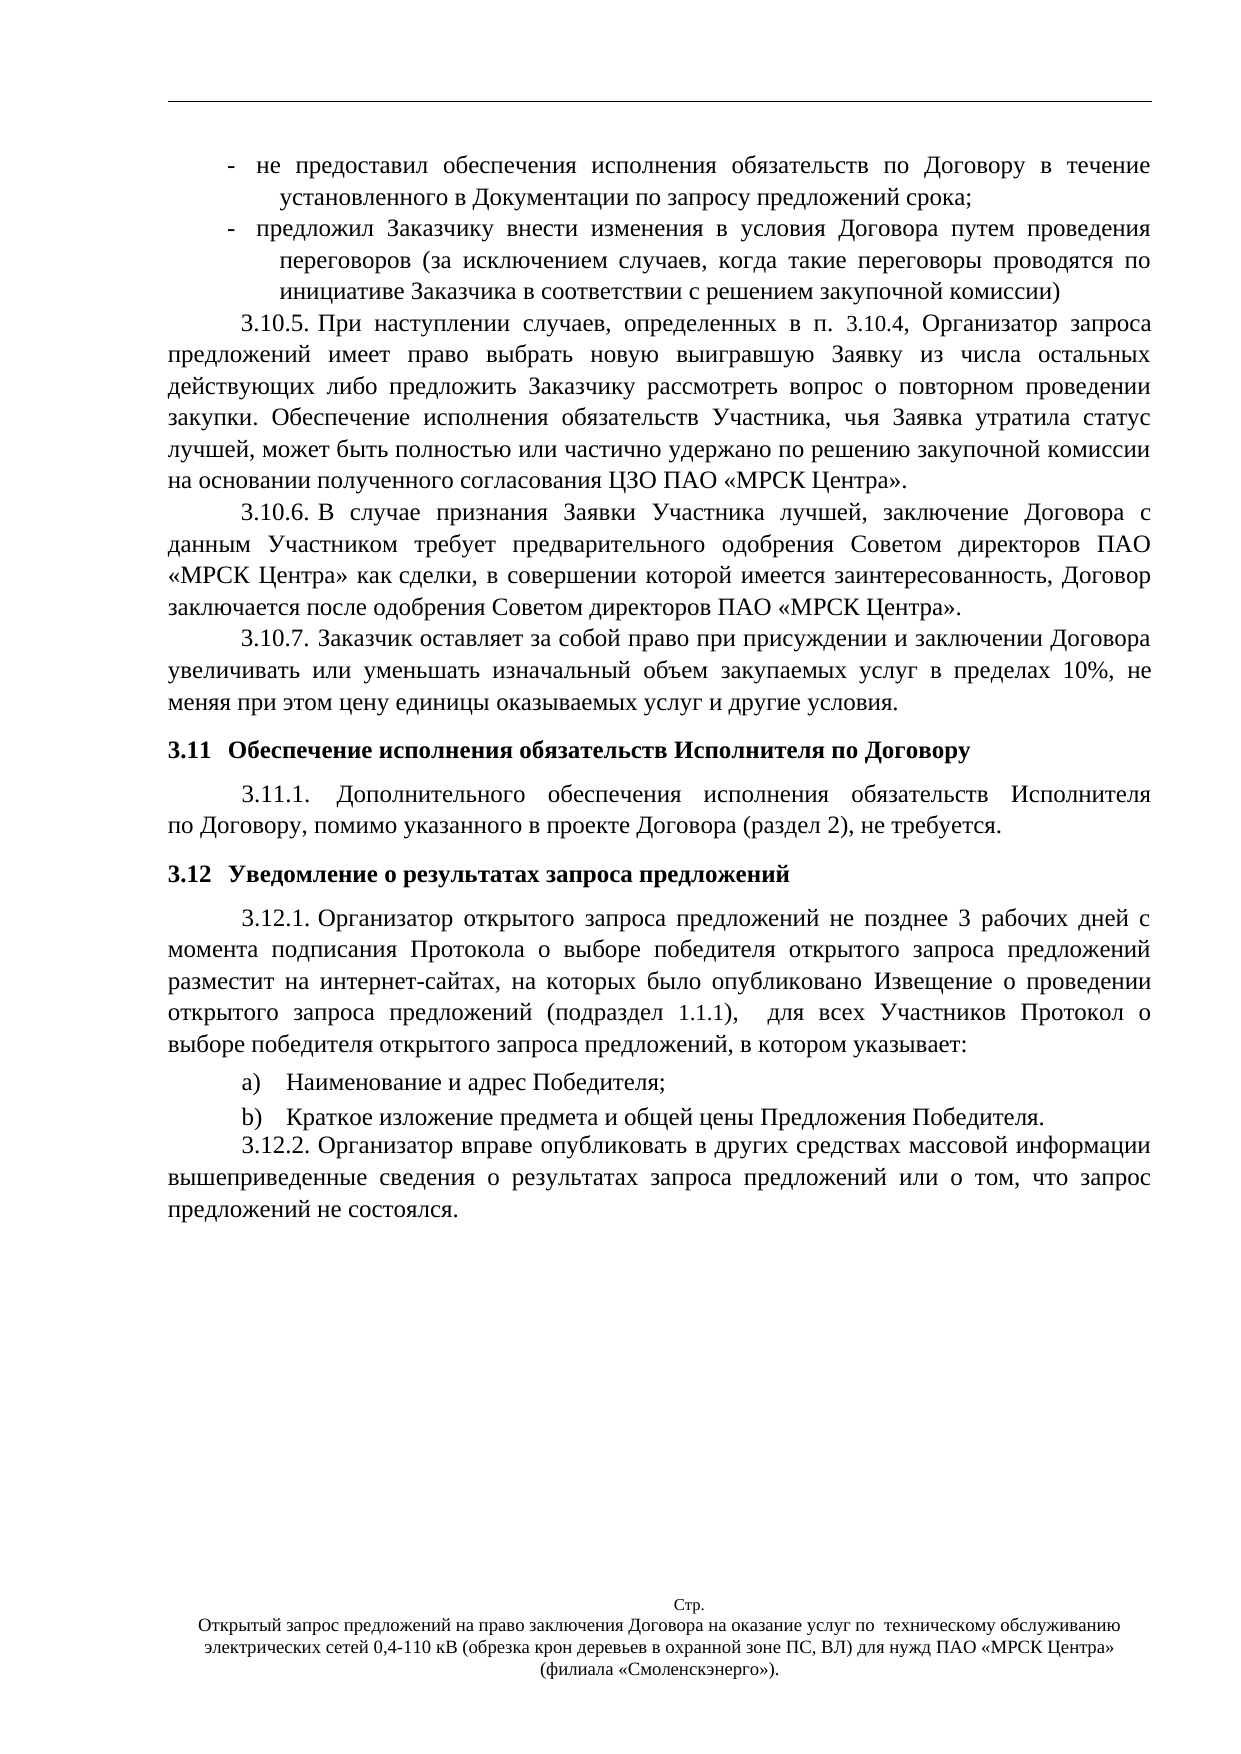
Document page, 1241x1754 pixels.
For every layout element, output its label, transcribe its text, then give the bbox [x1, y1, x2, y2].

list Наименование и адрес Победителя; [168, 1067, 1166, 1096]
list В случае признания Заявки Участника лучшей, заключение Договора с данным Участником требует предварительного одобрения Советом директоров ПАО «МРСК Центра» как сделки, в совершении которой имеется заинтересованность, Договор заключается после одобрения Советом директоров ПАО «МРСК Центра». [168, 497, 1152, 621]
subtitle Обеспечение исполнения обязательств Исполнителя по Договору [168, 735, 1152, 763]
list предложил Заказчику внести изменения в условия Договора путем проведения переговоров (за исключением случаев, когда такие переговоры проводятся по инициативе Заказчика в соответствии с решением закупочной комиссии) [227, 213, 1152, 305]
list Заказчик оставляет за собой право при присуждении и заключении Договора увеличивать или уменьшать изначальный объем закупаемых услуг в пределах 10%, не меняя при этом цену единицы оказываемых услуг и другие условия. [168, 623, 1152, 715]
list Организатор открытого запроса предложений не позднее 3 рабочих дней с момента подписания Протокола о выборе победителя открытого запроса предложений разместит на интернет-сайтах, на которых было опубликовано Извещение о проведении открытого запроса предложений (подраздел 1.1.1), для всех Участников Протокол о выборе победителя открытого запроса предложений, в котором указывает: [168, 903, 1152, 1058]
list Организатор вправе опубликовать в других средствах массовой информации вышеприведенные сведения о результатах запроса предложений или о том, что запрос предложений не состоялся. [168, 1131, 1152, 1222]
list Краткое изложение предмета и общей цены Предложения Победителя. [168, 1102, 1166, 1131]
list Дополнительного обеспечения исполнения обязательств Исполнителя по Договору, помимо указанного в проекте Договора (раздел 2), не требуется. [168, 779, 1152, 839]
list не предоставил обеспечения исполнения обязательств по Договору в течение установленного в Документации по запросу предложений срока; [227, 150, 1152, 210]
list При наступлении случаев, определенных в п. 3.10.4, Организатор запроса предложений имеет право выбрать новую выигравшую Заявку из числа остальных действующих либо предложить Заказчику рассмотреть вопрос о повторном проведении закупки. Обеспечение исполнения обязательств Участника, чья Заявка утратила статус лучшей, может быть полностью или частично удержано по решению закупочной комиссии на основании полученного согласования ЦЗО ПАО «МРСК Центра». [168, 308, 1152, 494]
subtitle Уведомление о результатах запроса предложений [168, 859, 1152, 887]
